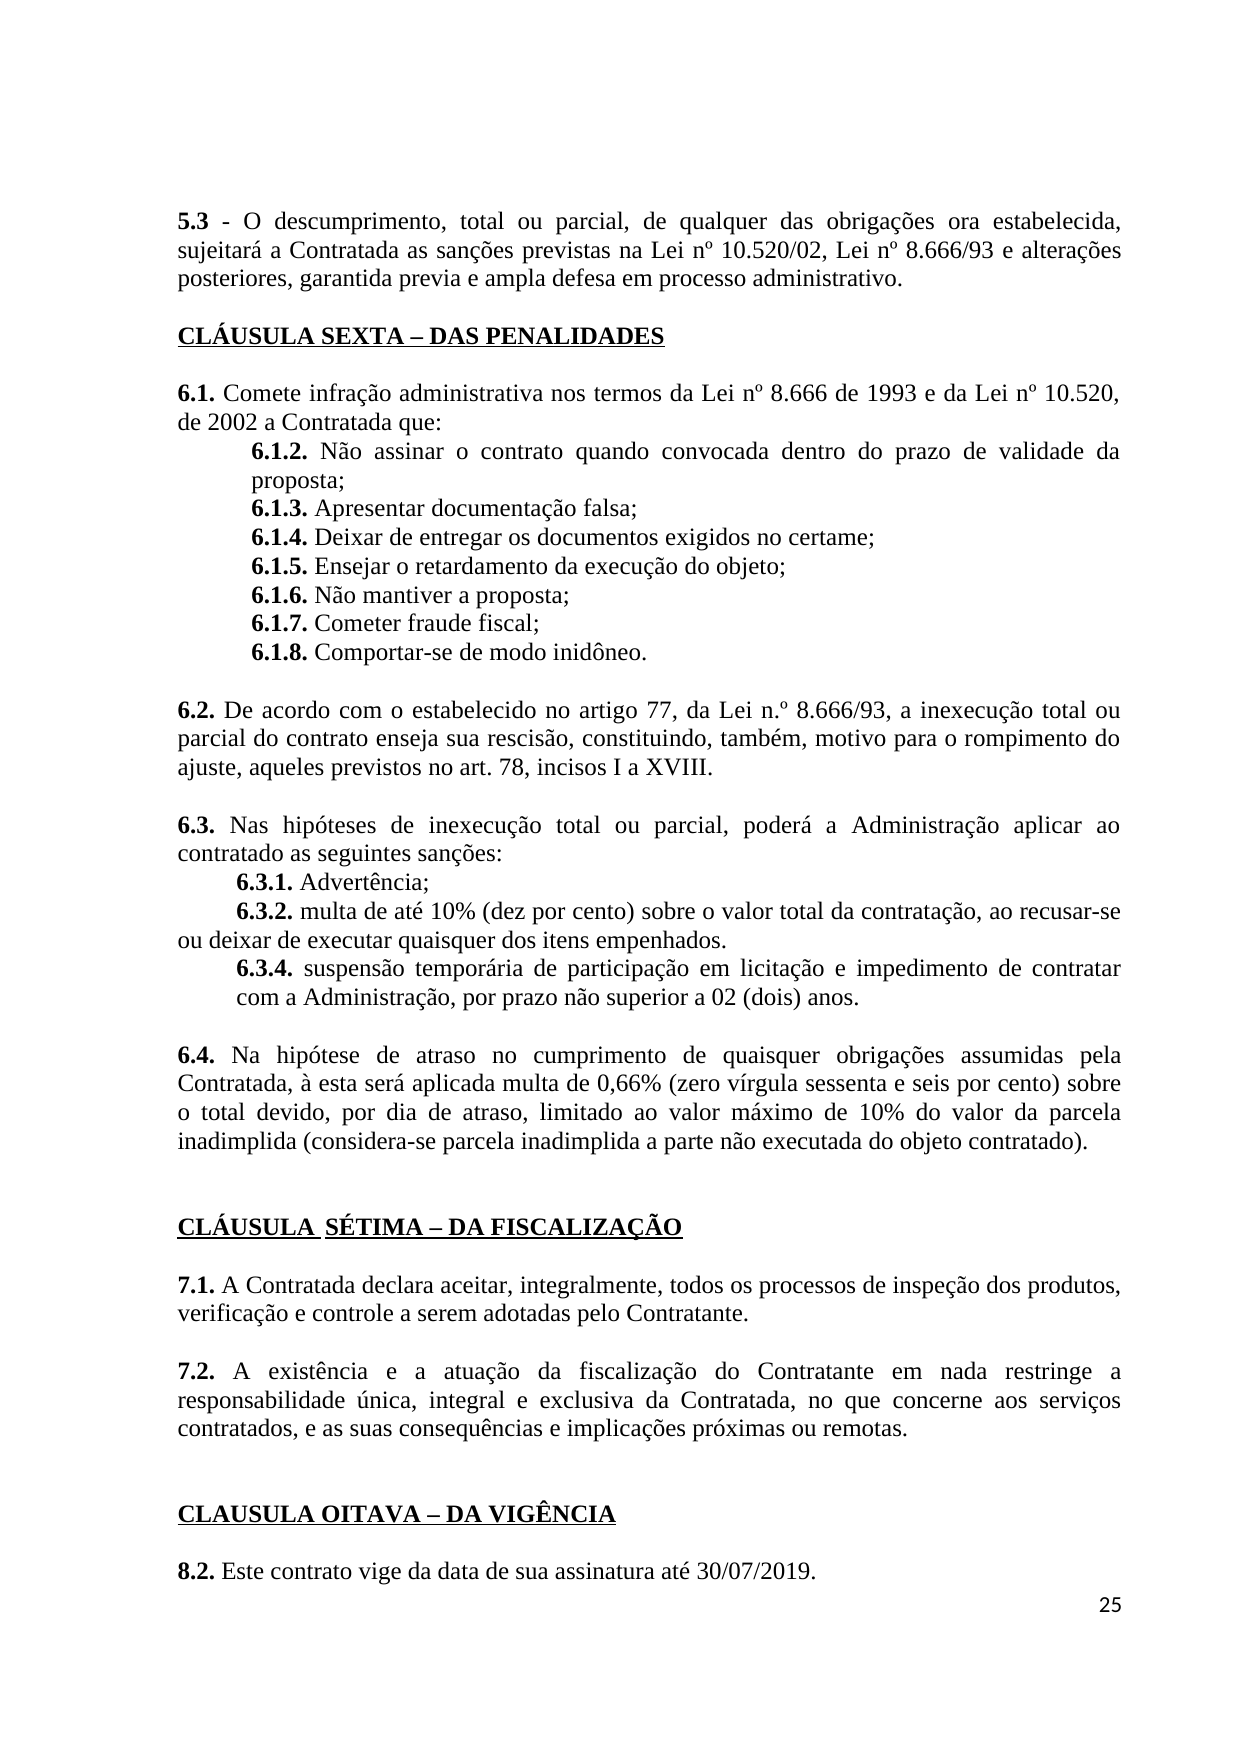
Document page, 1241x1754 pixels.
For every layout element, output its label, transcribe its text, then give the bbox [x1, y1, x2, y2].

text 6.1.3. Apresentar documentação falsa; [251, 493, 1122, 522]
text 6.3.4. suspensão temporária de participação em licitação e impedimento de contratar com a Administração, por prazo não superior a 02 (dois) anos. [236, 953, 1122, 1011]
text 6.1.2. Não assinar o contrato quando convocada dentro do prazo de validade da proposta; [251, 436, 1122, 493]
text 6.3.1. Advertência; [236, 867, 1122, 896]
text CLÁUSULA SÉTIMA – DA FISCALIZAÇÃO [177, 1212, 1122, 1241]
text 6.1. Comete infração administrativa nos termos da Lei nº 8.666 de 1993 e da Lei nº 10.520, de 2002 a Contratada que: [177, 378, 1122, 436]
text 6.3.2. multa de até 10% (dez por cento) sobre o valor total da contratação, ao recusar-se ou deixar de executar quaisquer dos itens empenhados. [177, 896, 1122, 953]
text 6.2. De acordo com o estabelecido no artigo 77, da Lei n.º 8.666/93, a inexecução total ou parcial do contrato enseja sua rescisão, constituindo, também, motivo para o rompimento do ajuste, aqueles previstos no art. 78, incisos I a XVIII. [177, 695, 1122, 781]
text 6.1.7. Cometer fraude fiscal; [251, 608, 1122, 637]
text 7.1. A Contratada declara aceitar, integralmente, todos os processos de inspeção dos produtos, verificação e controle a serem adotadas pelo Contratante. [177, 1270, 1122, 1327]
text 6.1.8. Comportar-se de modo inidôneo. [251, 637, 1122, 666]
text 6.4. Na hipótese de atraso no cumprimento de quaisquer obrigações assumidas pela Contratada, à esta será aplicada multa de 0,66% (zero vírgula sessenta e seis por cento) sobre o total devido, por dia de atraso, limitado ao valor máximo de 10% do valor da parcela inadimplida (considera-se parcela inadimplida a parte não executada do objeto contratado). [177, 1040, 1122, 1155]
text CLÁUSULA SEXTA – DAS PENALIDADES [177, 321, 1122, 350]
text 7.2. A existência e a atuação da fiscalização do Contratante em nada restringe a responsabilidade única, integral e exclusiva da Contratada, no que concerne aos serviços contratados, e as suas consequências e implicações próximas ou remotas. [177, 1356, 1122, 1442]
text CLAUSULA OITAVA – DA VIGÊNCIA [177, 1499, 1122, 1528]
text 8.2. Este contrato vige da data de sua assinatura até 30/07/2019. [177, 1556, 1122, 1585]
text 6.1.4. Deixar de entregar os documentos exigidos no certame; [251, 522, 1122, 551]
text 6.1.5. Ensejar o retardamento da execução do objeto; [251, 551, 1122, 580]
text 6.1.6. Não mantiver a proposta; [251, 580, 1122, 608]
text 6.3. Nas hipóteses de inexecução total ou parcial, poderá a Administração aplicar ao contratado as seguintes sanções: [177, 810, 1122, 867]
text 5.3 - O descumprimento, total ou parcial, de qualquer das obrigações ora estabelecida, sujeitará a Contratada as sanções previstas na Lei nº 10.520/02, Lei nº 8.666/93 e alterações posteriores, garantida previa e ampla defesa em processo administrativo. [177, 206, 1122, 292]
